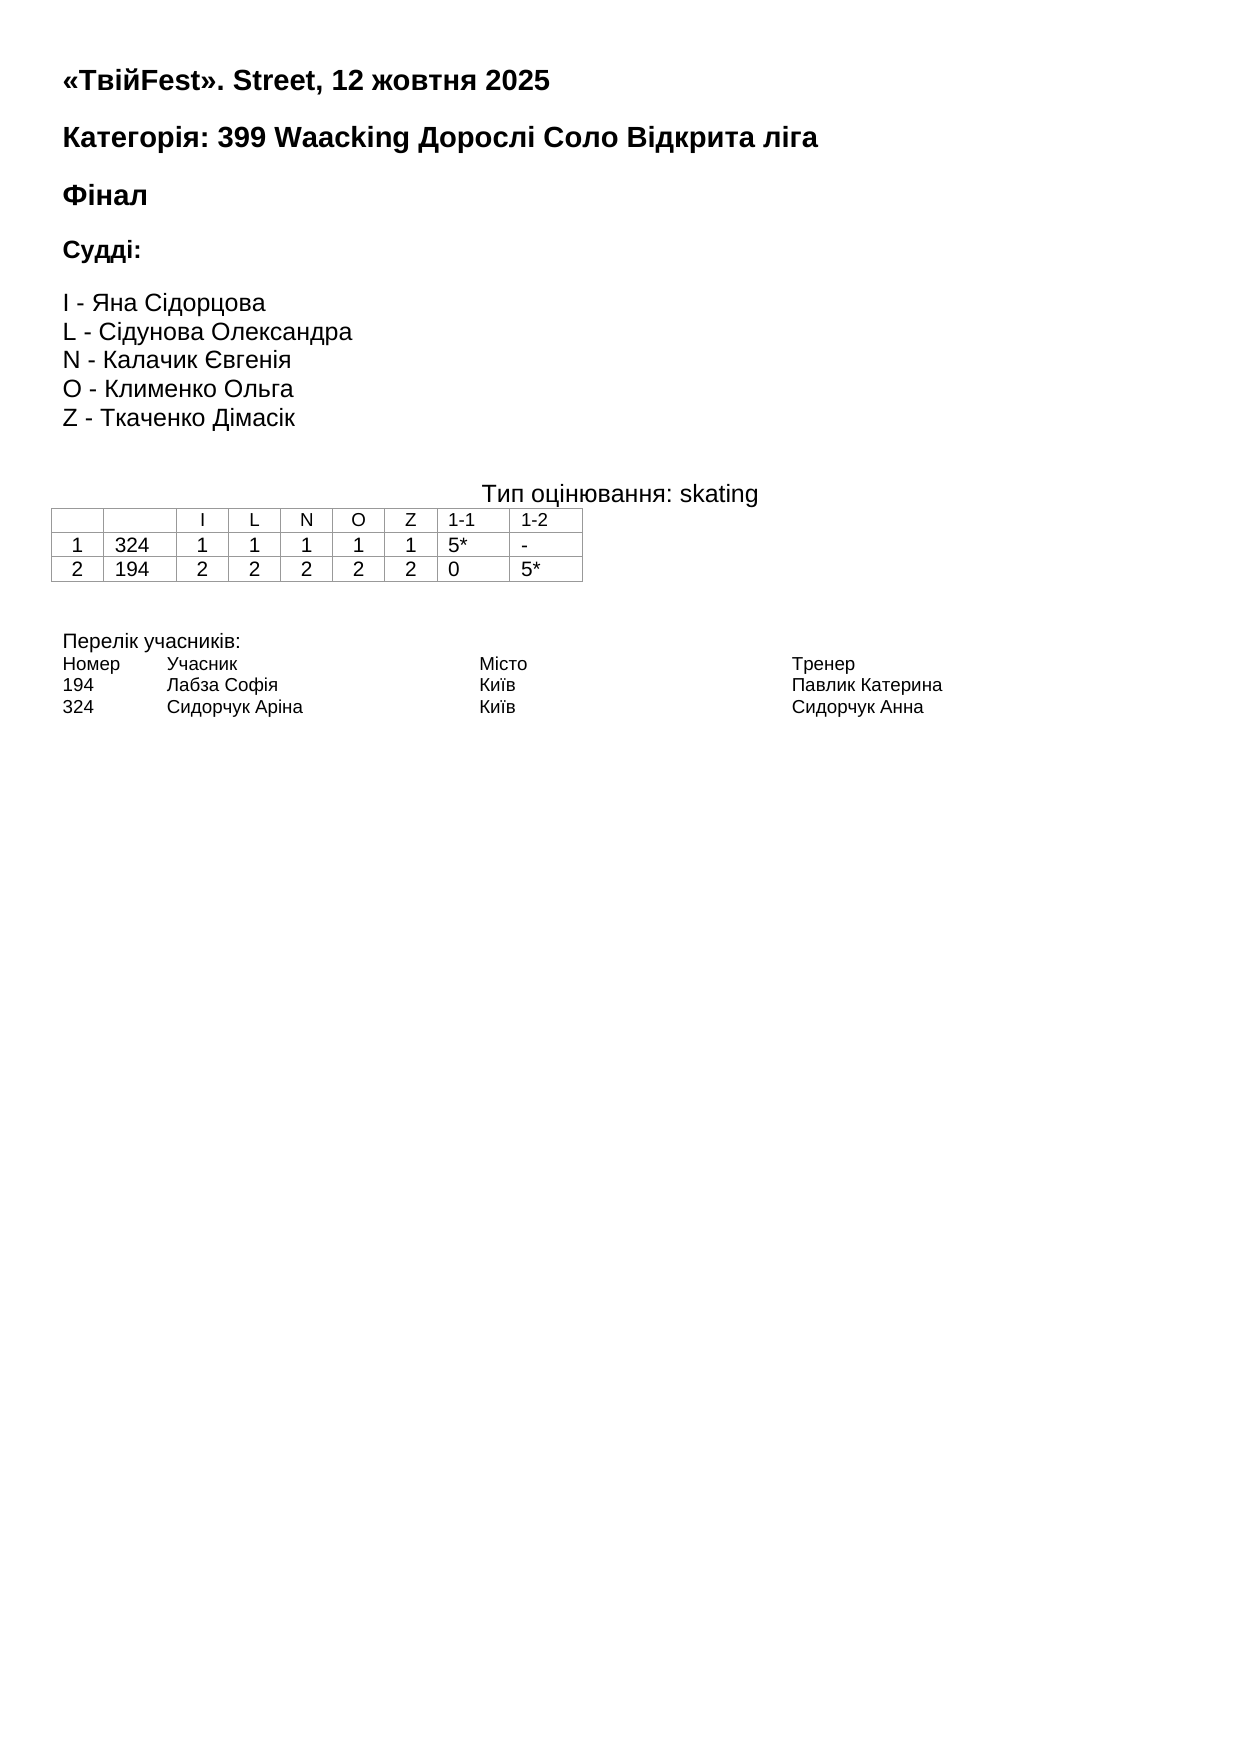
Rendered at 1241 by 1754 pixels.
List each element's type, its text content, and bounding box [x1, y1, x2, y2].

table_cell 2 [385, 557, 437, 581]
table_cell Павлик Катерина [780, 674, 1093, 696]
table_header Номер [51, 653, 155, 674]
table_header Місто [468, 653, 780, 674]
table_header 1-2 [510, 509, 582, 532]
table_cell 1 [281, 533, 332, 556]
table_cell Сидорчук Аріна [155, 696, 468, 717]
list O - Клименко Ольга [62, 374, 1178, 403]
list I - Яна Сідорцова [62, 288, 1178, 316]
table_cell 2 [333, 557, 384, 581]
table_cell 324 [51, 696, 155, 717]
table_header O [333, 509, 384, 532]
table_cell 1 [229, 533, 280, 556]
table_cell 324 [104, 533, 176, 556]
table_header I [177, 509, 228, 532]
text Перелік учасників: [62, 629, 1178, 653]
table_cell 1 [385, 533, 437, 556]
table_cell 5* [438, 533, 509, 556]
table_cell 194 [51, 674, 155, 696]
table_cell 0 [438, 557, 509, 581]
table_cell 194 [104, 557, 176, 581]
table_header Z [385, 509, 437, 532]
table_header Учасник [155, 653, 468, 674]
text Фінал [62, 177, 1178, 211]
table_cell 1 [333, 533, 384, 556]
table_header N [281, 509, 332, 532]
text Судді: [62, 235, 1178, 264]
table_cell Київ [468, 696, 780, 717]
table_cell Київ [468, 674, 780, 696]
text «ТвійFest». Street, 12 жовтня 2025 [62, 62, 1178, 96]
list L - Сідунова Олександра [62, 316, 1178, 345]
list N - Калачик Євгенія [62, 345, 1178, 374]
table_cell 1 [52, 533, 103, 556]
table_cell 5* [510, 557, 582, 581]
text Категорія: 399 Waacking Дорослі Соло Відкрита ліга [62, 120, 1178, 153]
table_header L [229, 509, 280, 532]
table_cell 2 [281, 557, 332, 581]
table_cell 1 [177, 533, 228, 556]
table_header [52, 509, 103, 532]
table_cell 2 [52, 557, 103, 581]
table_cell 2 [229, 557, 280, 581]
table_cell 2 [177, 557, 228, 581]
table_header Тренер [780, 653, 1093, 674]
table_cell Сидорчук Анна [780, 696, 1093, 717]
list Z - Ткаченко Дімасік [62, 403, 1178, 431]
table_cell Лабза Софія [155, 674, 468, 696]
table_header [104, 509, 176, 532]
table_cell - [510, 533, 582, 556]
table_header 1-1 [438, 509, 509, 532]
text Тип оцінювання: skating [62, 479, 1178, 508]
